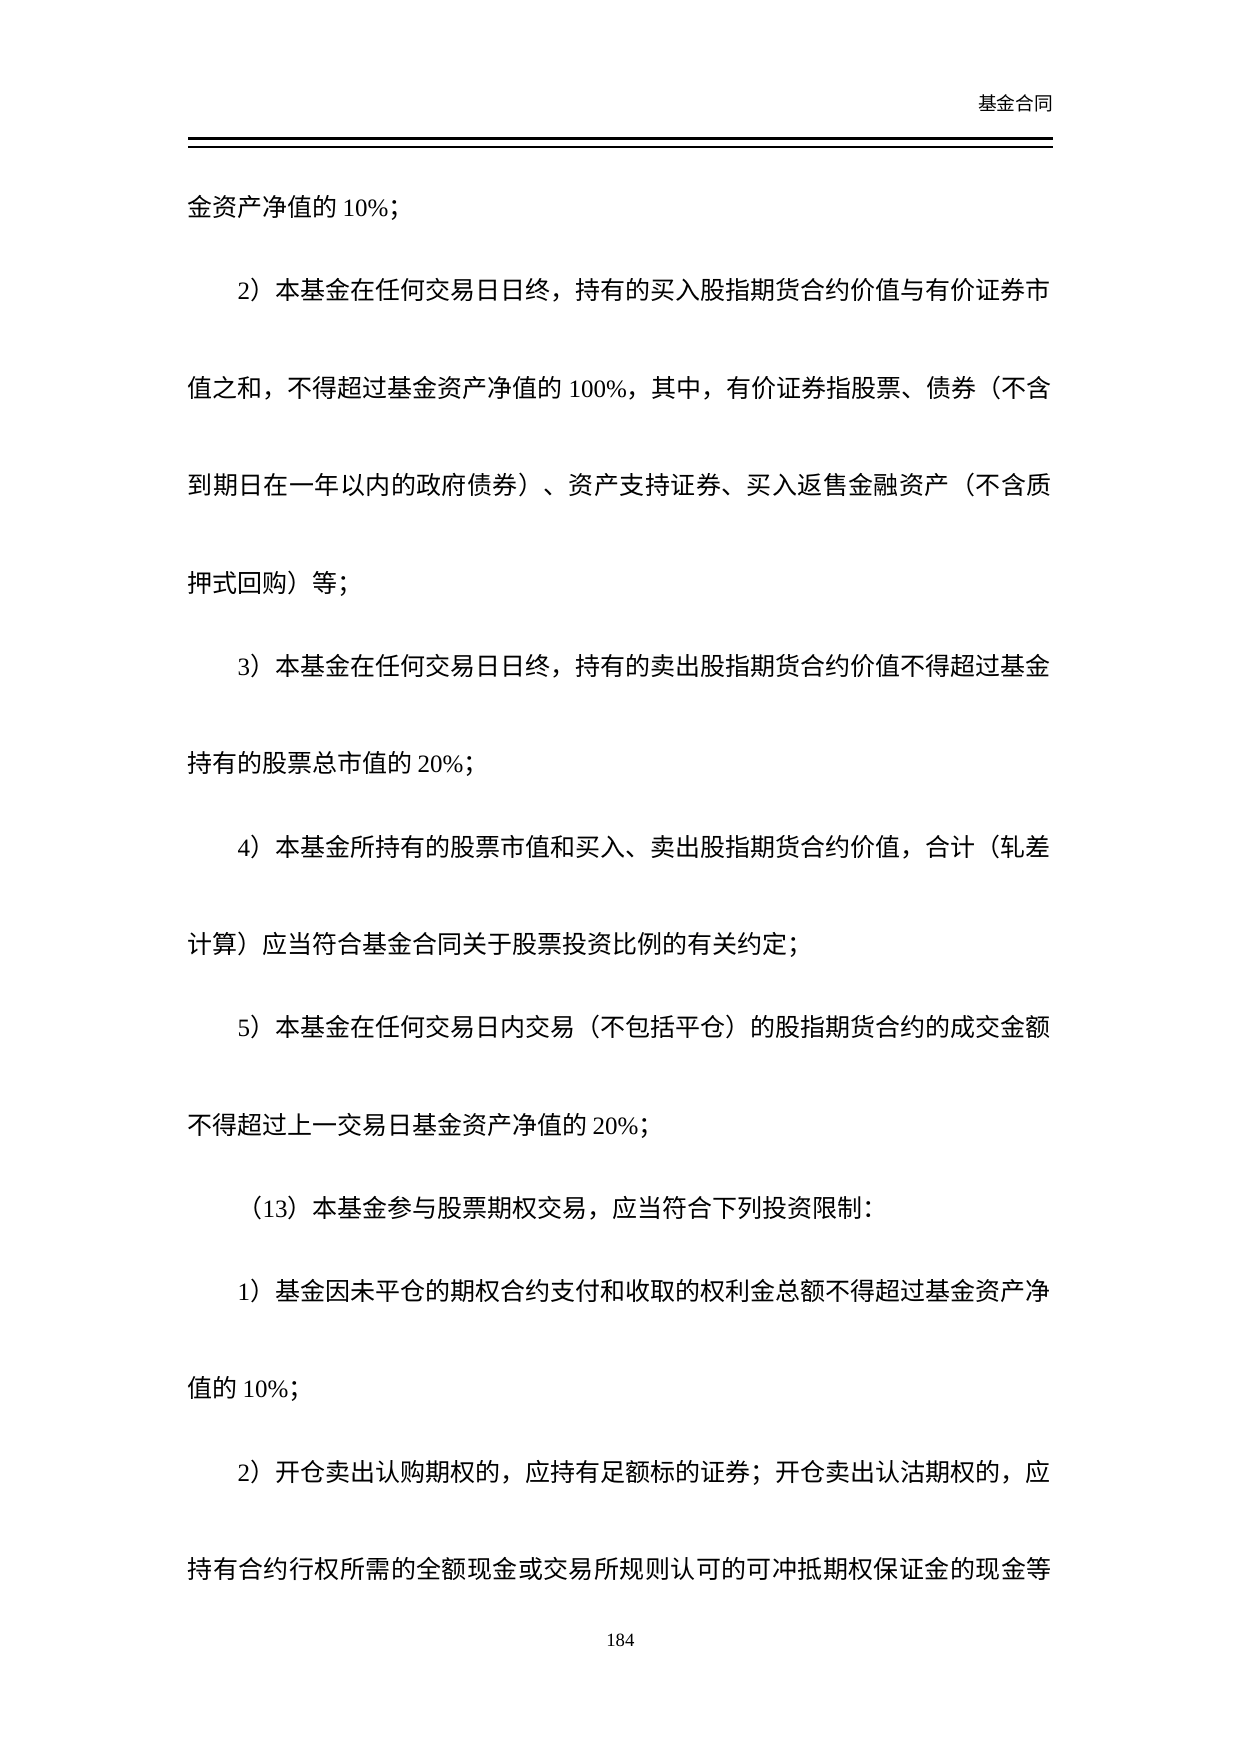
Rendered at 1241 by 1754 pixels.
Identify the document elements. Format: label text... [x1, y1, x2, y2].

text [187, 173, 1053, 238]
text 1）基金因未平仓的期权合约支付和收取的权利金总额不得超过基金资产净值的10%； [187, 1257, 1053, 1419]
text 4）本基金所持有的股票市值和买入、卖出股指期货合约价值，合计（轧差计算）应当符合基金合同关于股票投资比例的有关约定； [187, 813, 1053, 975]
text （13）本基金参与股票期权交易，应当符合下列投资限制： [187, 1174, 1053, 1239]
text 5）本基金在任何交易日内交易（不包括平仓）的股指期货合约的成交金额不得超过上一交易日基金资产净值的20%； [187, 993, 1053, 1156]
text 2）本基金在任何交易日日终，持有的买入股指期货合约价值与有价证券市值之和，不得超过基金资产净值的100%，其中，有价证券指股票、债券（不含到期日在一年以内的政府债券）、资产支持证券、买入返售金融资产（不含质押式回购）等； [187, 256, 1053, 614]
text 3）本基金在任何交易日日终，持有的卖出股指期货合约价值不得超过基金持有的股票总市值的20%； [187, 632, 1053, 794]
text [187, 1438, 1053, 1600]
